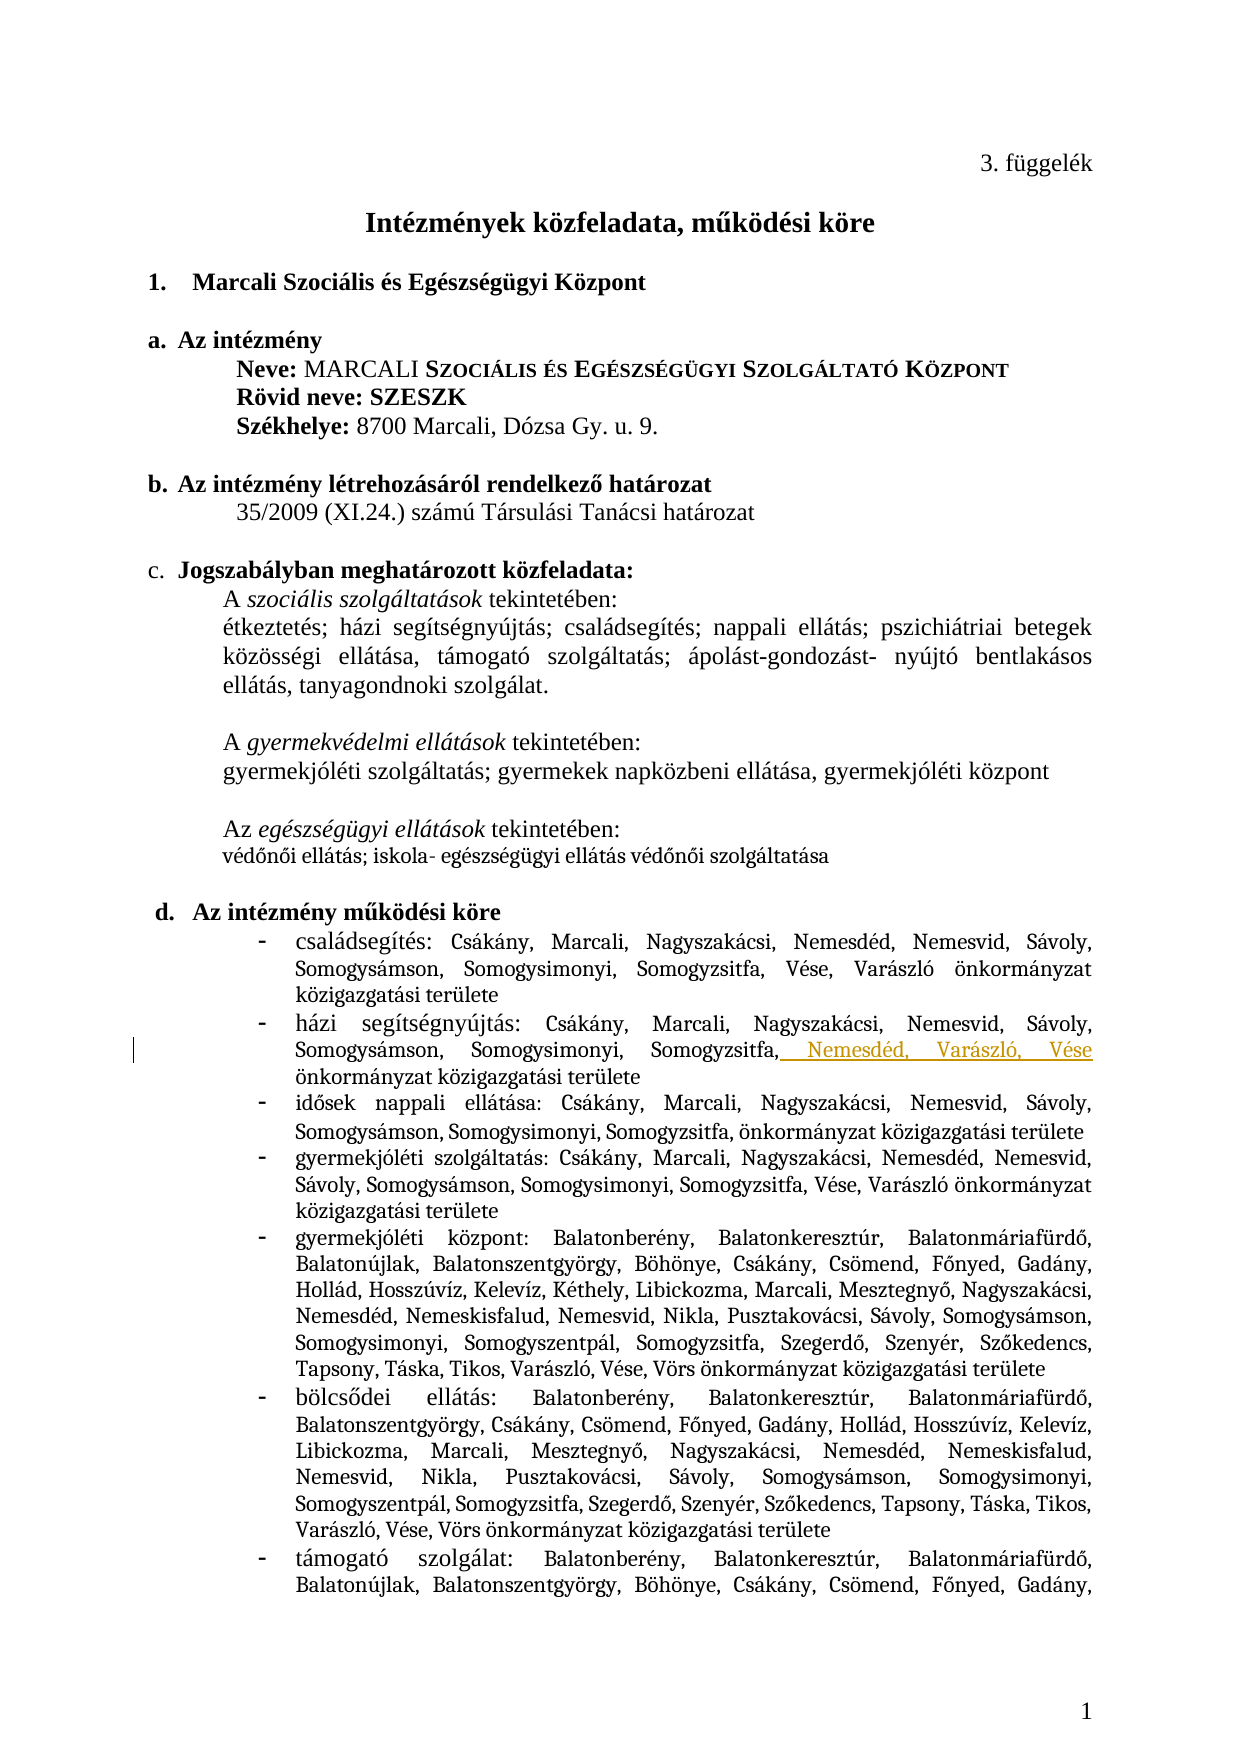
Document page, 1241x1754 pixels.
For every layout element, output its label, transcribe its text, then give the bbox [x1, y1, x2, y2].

title védőnői ellátás; iskola- egészségügyi ellátás védőnői szolgáltatása [192, 842, 1093, 869]
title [258, 1543, 1093, 1599]
text 3. függelék [148, 148, 1093, 176]
title családsegítés: Csákány, Marcali, Nagyszakácsi, Nemesdéd, Nemesvid, Sávoly, Somogysámson, Somogysimonyi, Somogyzsitfa, Vése, Varászló önkormányzat közigazgatási területe [258, 926, 1093, 1008]
title bölcsődei ellátás: Balatonberény, Balatonkeresztúr, Balatonmáriafürdő, Balatonszentgyörgy, Csákány, Csömend, Főnyed, Gadány, Hollád, Hosszúvíz, Kelevíz, Libickozma, Marcali, Mesztegnyő, Nagyszakácsi, Nemesdéd, Nemeskisfalud, Nemesvid, Nikla, Pusztakovácsi, Sávoly, Somogysámson, Somogysimonyi, Somogyszentpál, Somogyzsitfa, Szegerdő, Szenyér, Szőkedencs, Tapsony, Táska, Tikos, Varászló, Vése, Vörs önkormányzat közigazgatási területe [258, 1382, 1093, 1543]
list Marcali Szociális és Egészségügyi Központ [148, 267, 1093, 296]
title étkeztetés; házi segítségnyújtás; családsegítés; nappali ellátás; pszichiátriai betegek közösségi ellátása, támogató szolgáltatás; ápolást-gondozást- nyújtó bentlakásos ellátás, tanyagondnoki szolgálat. [192, 612, 1093, 699]
text Rövid neve: SZESZK [236, 382, 1093, 411]
title 35/2009 (XI.24.) számú Társulási Tanácsi határozat [236, 497, 1093, 526]
title A gyermekvédelmi ellátások tekintetében: [192, 727, 1093, 756]
title Az intézmény [148, 325, 1093, 354]
title idősek nappali ellátása: Csákány, Marcali, Nagyszakácsi, Nemesvid, Sávoly, Somogysámson, Somogysimonyi, Somogyzsitfa, önkormányzat közigazgatási területe [258, 1090, 1093, 1145]
title Székhelye: 8700 Marcali, Dózsa Gy. u. 9. [236, 411, 1093, 440]
text Intézmények közfeladata, működési köre [148, 205, 1093, 239]
title Az intézmény létrehozásáról rendelkező határozat [148, 469, 1093, 497]
text Neve: MARCALI Szociális és Egészségügyi Szolgáltató Központ [236, 354, 1093, 382]
title Az egészségügyi ellátások tekintetében: [192, 814, 1093, 842]
title gyermekjóléti központ: Balatonberény, Balatonkeresztúr, Balatonmáriafürdő, Balatonújlak, Balatonszentgyörgy, Böhönye, Csákány, Csömend, Főnyed, Gadány, Hollád, Hosszúvíz, Kelevíz, Kéthely, Libickozma, Marcali, Mesztegnyő, Nagyszakácsi, Nemesdéd, Nemeskisfalud, Nemesvid, Nikla, Pusztakovácsi, Sávoly, Somogysámson, Somogysimonyi, Somogyszentpál, Somogyzsitfa, Szegerdő, Szenyér, Szőkedencs, Tapsony, Táska, Tikos, Varászló, Vése, Vörs önkormányzat közigazgatási területe [258, 1224, 1093, 1382]
title gyermekjóléti szolgáltatás; gyermekek napközbeni ellátása, gyermekjóléti központ [192, 756, 1093, 785]
title házi segítségnyújtás: Csákány, Marcali, Nagyszakácsi, Nemesvid, Sávoly, Somogysámson, Somogysimonyi, Somogyzsitfa, önkormányzat közigazgatási területe [258, 1008, 1093, 1090]
title gyermekjóléti szolgáltatás: Csákány, Marcali, Nagyszakácsi, Nemesdéd, Nemesvid, Sávoly, Somogysámson, Somogysimonyi, Somogyzsitfa, Vése, Varászló önkormányzat közigazgatási területe [258, 1145, 1093, 1224]
title A szociális szolgáltatások tekintetében: [192, 584, 1093, 612]
title Jogszabályban meghatározott közfeladata: [148, 555, 1093, 584]
list Az intézmény működési köre [154, 897, 1093, 926]
